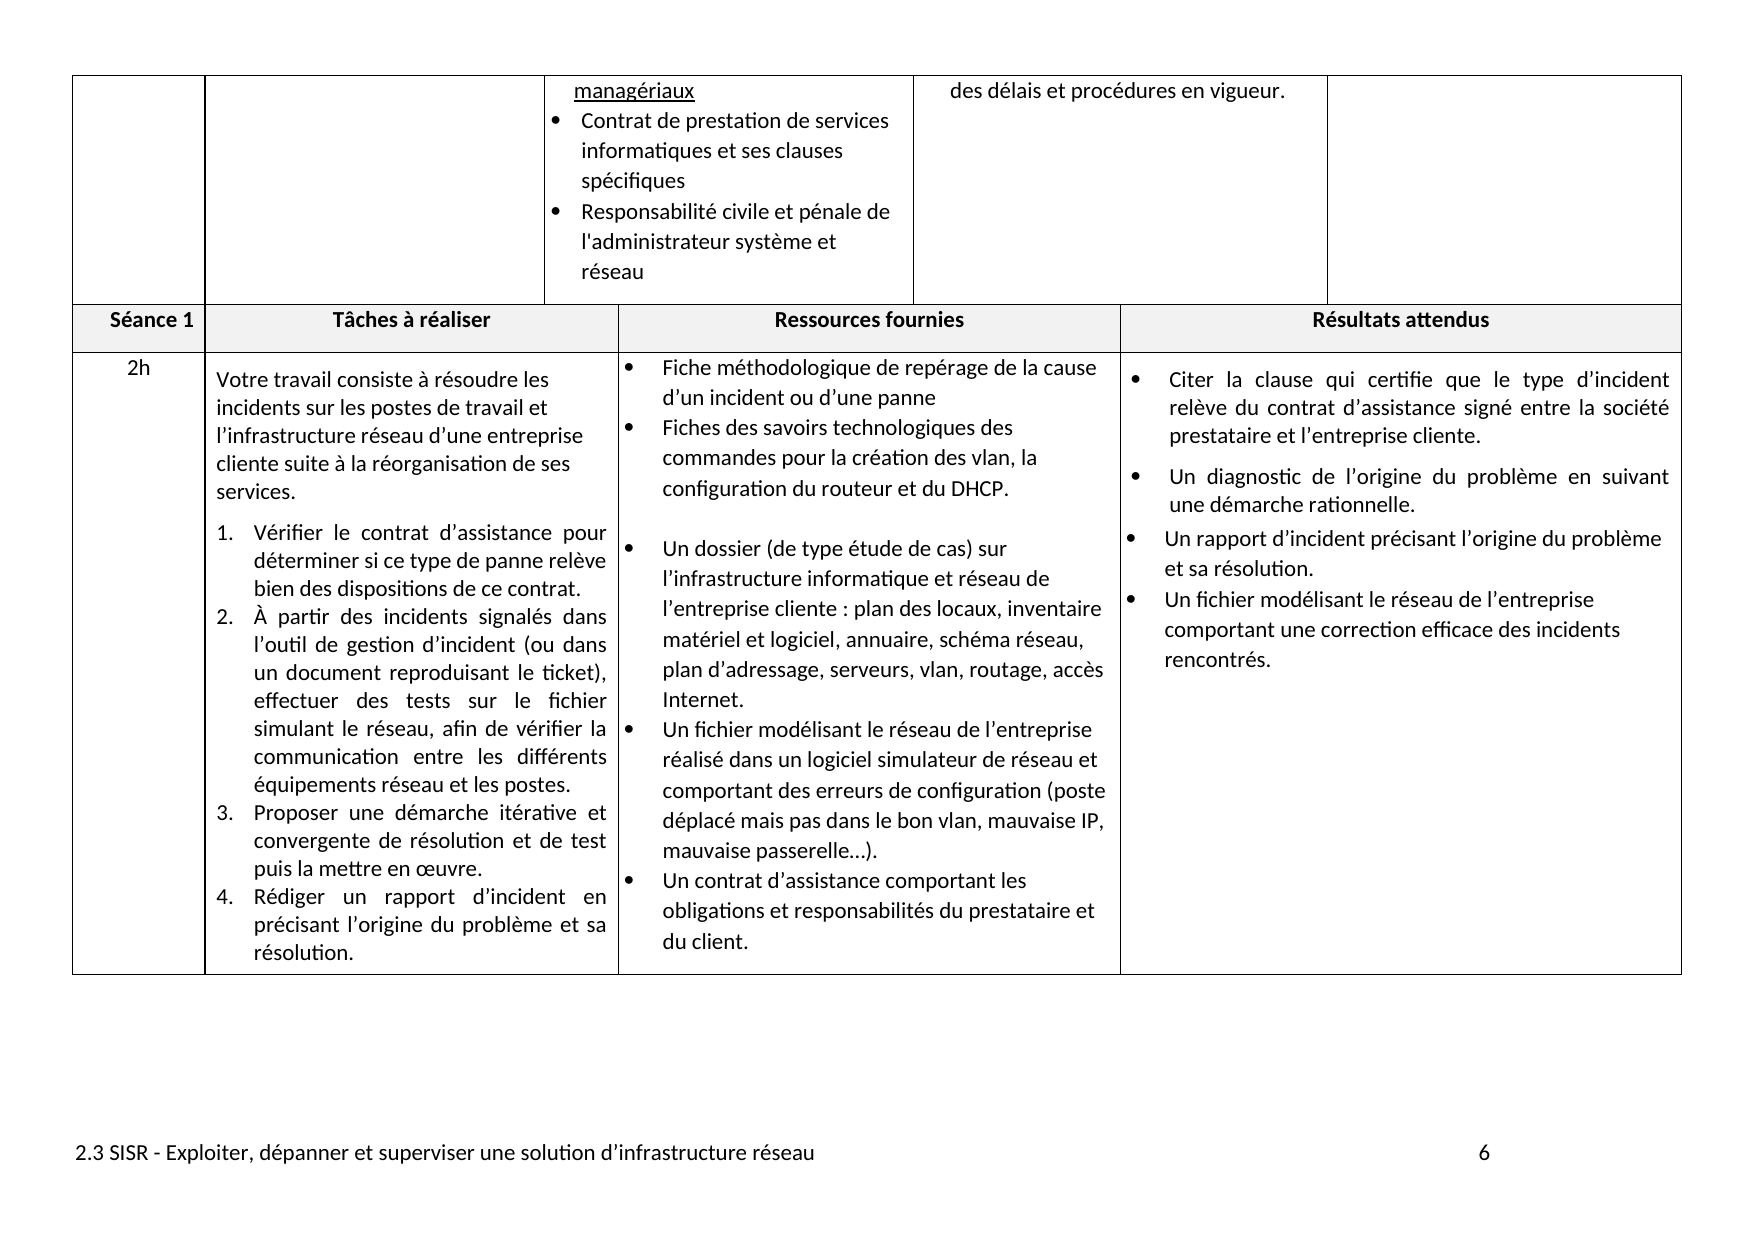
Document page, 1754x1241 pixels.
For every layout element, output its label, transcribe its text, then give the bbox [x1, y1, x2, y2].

table_cell Fiche méthodologique de repérage de la cause d’un incident ou d’une panne Fiches des savoirs technologiques des commandes pour la création des vlan, la configuration du routeur et du DHCP. Un dossier (de type étude de cas) sur l’infrastructure informatique et réseau de l’entreprise cliente : plan des locaux, inventaire matériel et logiciel, annuaire, schéma réseau, plan d’adressage, serveurs, vlan, routage, accès Internet. Un fichier modélisant le réseau de l’entreprise réalisé dans un logiciel simulateur de réseau et comportant des erreurs de configuration (poste déplacé mais pas dans le bon vlan, mauvaise IP, mauvaise passerelle…). Un contrat d’assistance comportant les obligations et responsabilités du prestataire et du client. [619, 353, 1120, 974]
table_cell Séance 1 [73, 305, 204, 352]
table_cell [914, 76, 1327, 304]
table_cell Tâches à réaliser [206, 305, 618, 352]
table_cell Citer la clause qui certifie que le type d’incident relève du contrat d’assistance signé entre la société prestataire et l’entreprise cliente. Un diagnostic de l’origine du problème en suivant une démarche rationnelle. Un rapport d’incident précisant l’origine du problème et sa résolution. Un fichier modélisant le réseau de l’entreprise comportant une correction efficace des incidents rencontrés. [1121, 353, 1681, 974]
table_cell Votre travail consiste à résoudre les incidents sur les postes de travail et l’infrastructure réseau d’une entreprise cliente suite à la réorganisation de ses services. Vérifier le contrat d’assistance pour déterminer si ce type de panne relève bien des dispositions de ce contrat. À partir des incidents signalés dans l’outil de gestion d’incident (ou dans un document reproduisant le ticket), effectuer des tests sur le fichier simulant le réseau, afin de vérifier la communication entre les différents équipements réseau et les postes. Proposer une démarche itérative et convergente de résolution et de test puis la mettre en œuvre. Rédiger un rapport d’incident en précisant l’origine du problème et sa résolution. [206, 353, 618, 974]
table_cell Résultats attendus [1121, 305, 1681, 352]
table_cell 2h [73, 353, 204, 974]
table_cell Ressources fournies [619, 305, 1120, 352]
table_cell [206, 76, 544, 304]
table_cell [545, 76, 913, 304]
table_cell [1328, 76, 1681, 304]
